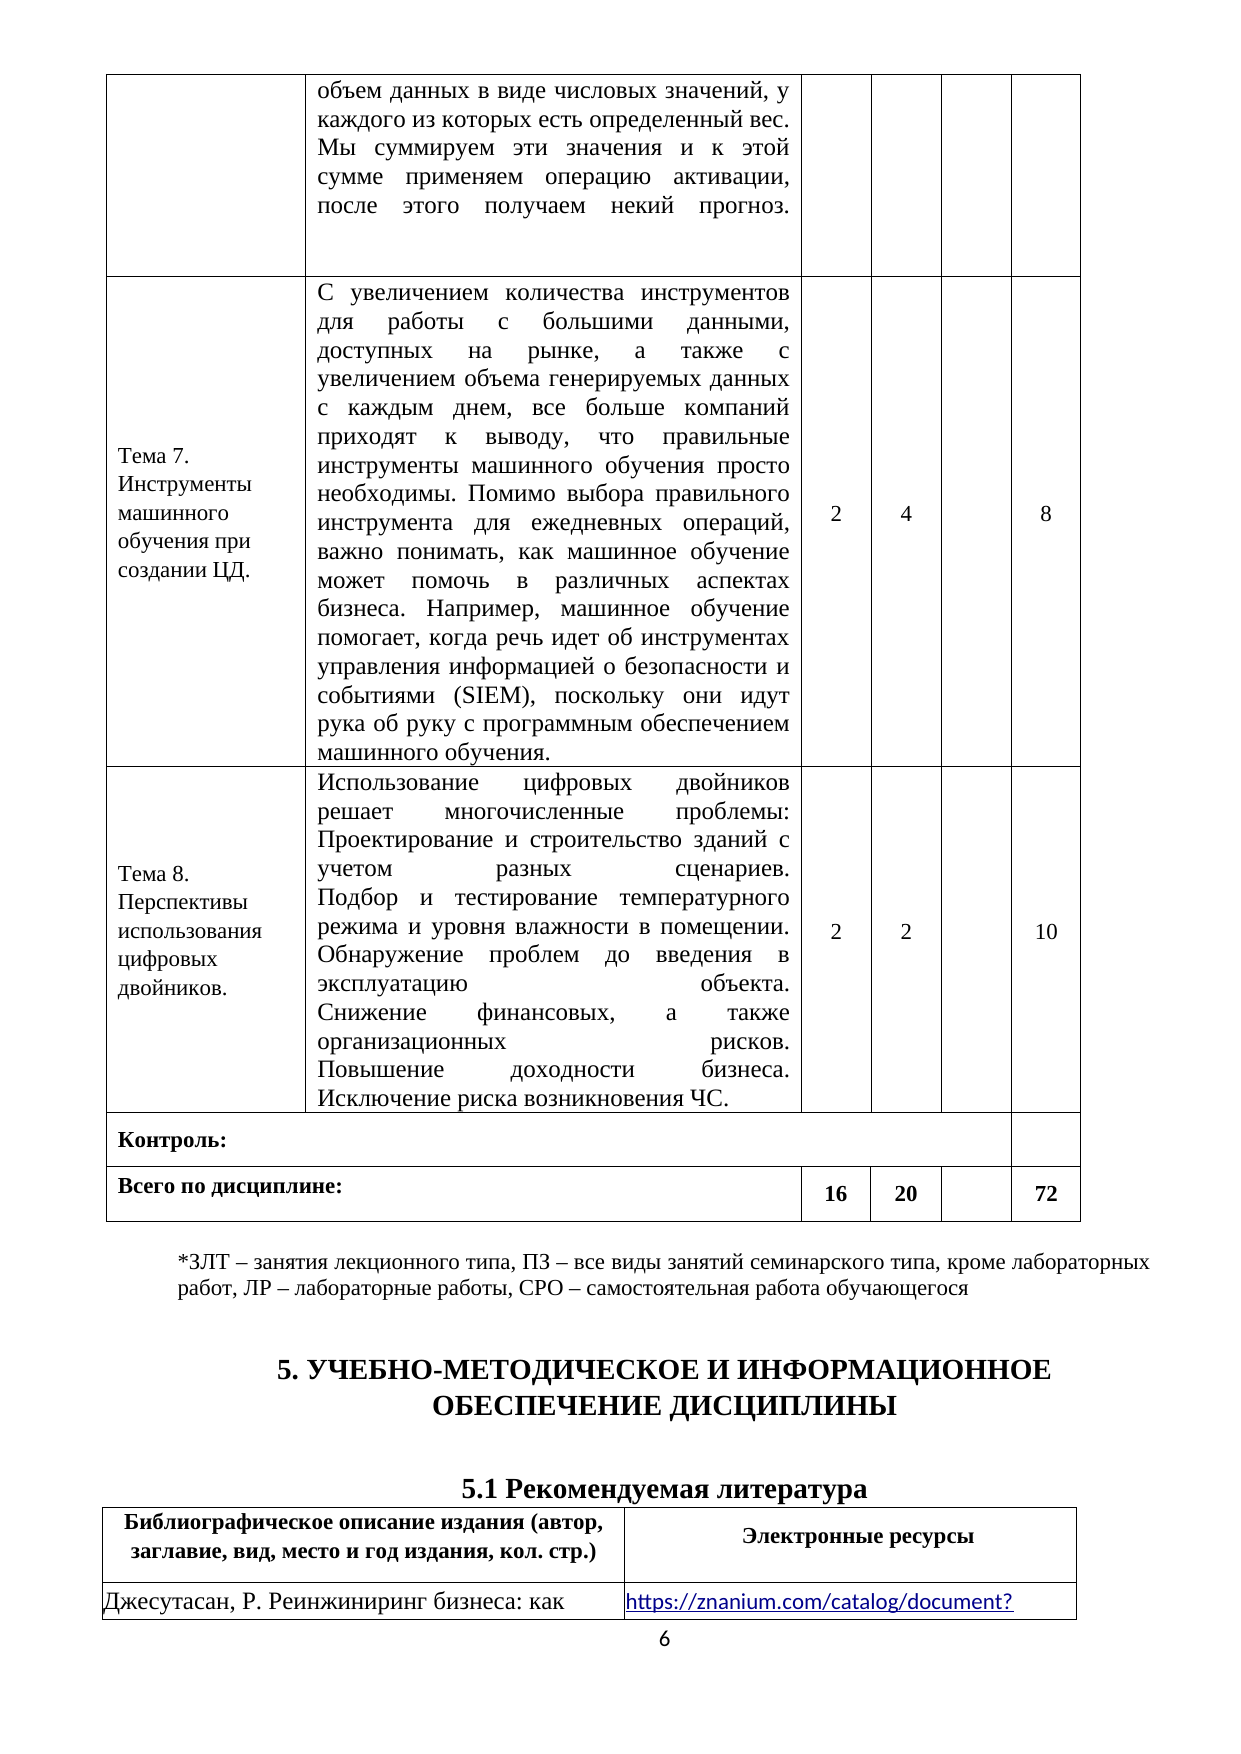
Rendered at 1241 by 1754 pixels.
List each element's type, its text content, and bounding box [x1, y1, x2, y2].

table_cell Тема 7. Инструменты машинного обучения при создании ЦД. [107, 277, 305, 766]
table_header Электронные ресурсы [625, 1508, 1076, 1582]
subtitle 5.1 Рекомендуемая литература [177, 1471, 1152, 1505]
table_cell 2 [802, 75, 871, 276]
table_cell 8 [1012, 75, 1080, 276]
text *ЗЛТ – занятия лекционного типа, ПЗ – все виды занятий семинарского типа, кроме лабораторных работ, ЛР – лабораторные работы, СРО – самостоятельная работа обучающегося [177, 1248, 1152, 1301]
table_cell 2 [802, 767, 871, 1112]
table_cell [942, 1167, 1011, 1221]
table_cell Использование цифровых двойников решает многочисленные проблемы: Проектирование и строительство зданий с учетом разных сценариев. Подбор и тестирование температурного режима и уровня влажности в помещении. Обнаружение проблем до введения в эксплуатацию объекта. Снижение финансовых, а также организационных рисков. Повышение доходности бизнеса. Исключение риска возникновения ЧС. [306, 767, 801, 1112]
table_cell 2 [872, 75, 941, 276]
table_cell 8 [1012, 277, 1080, 766]
table_cell 2 [802, 277, 871, 766]
table_cell 72 [1012, 1167, 1080, 1221]
table_cell С увеличением количества инструментов для работы с большими данными, доступных на рынке, а также с увеличением объема генерируемых данных с каждым днем, все больше компаний приходят к выводу, что правильные инструменты машинного обучения просто необходимы. Помимо выбора правильного инструмента для ежедневных операций, важно понимать, как машинное обучение может помочь в различных аспектах бизнеса. Например, машинное обучение помогает, когда речь идет об инструментах управления информацией о безопасности и событиями (SIEM), поскольку они идут рука об руку с программным обеспечением машинного обучения. [306, 277, 801, 766]
table_cell Всего по дисциплине: [107, 1167, 801, 1221]
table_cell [306, 75, 801, 276]
table_cell 20 [871, 1167, 941, 1221]
table_cell Контроль: [107, 1113, 1011, 1166]
table_cell [942, 767, 1011, 1112]
table_cell 4 [872, 277, 941, 766]
table_header Библиографическое описание издания (автор, заглавие, вид, место и год издания, кол. стр.) [103, 1508, 624, 1582]
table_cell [625, 1583, 1076, 1619]
table_cell [942, 75, 1011, 276]
table_cell [942, 277, 1011, 766]
table_cell 10 [1012, 767, 1080, 1112]
table_cell [1012, 1113, 1080, 1166]
table_cell Тема 8. Перспективы использования цифровых двойников. [107, 767, 305, 1112]
table_cell 2 [872, 767, 941, 1112]
table_cell 16 [802, 1167, 870, 1221]
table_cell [107, 75, 305, 276]
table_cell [103, 1583, 624, 1619]
subtitle 5. УЧЕБНО-МЕТОДИЧЕСКОЕ И ИНФОРМАЦИОННОЕ ОБЕСПЕЧЕНИЕ ДИСЦИПЛИНЫ [177, 1352, 1152, 1422]
